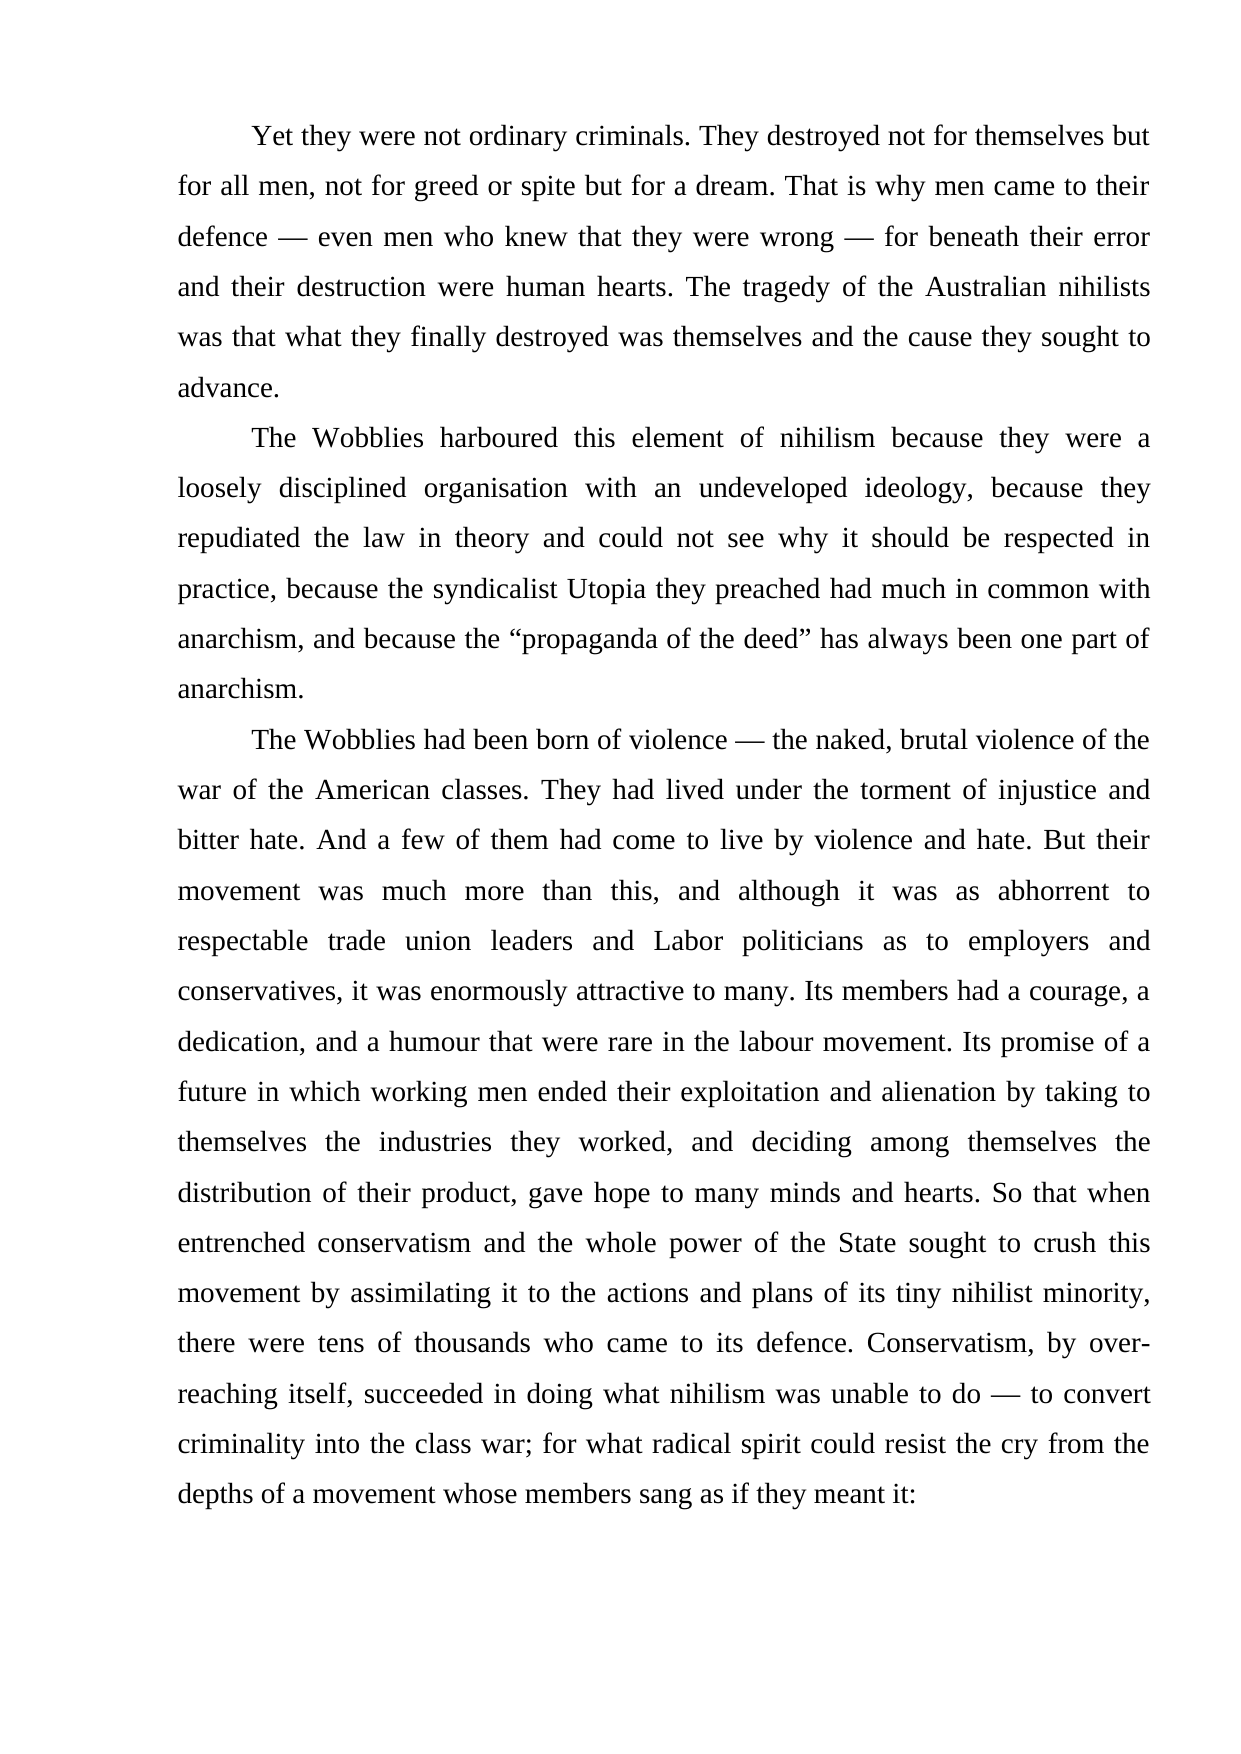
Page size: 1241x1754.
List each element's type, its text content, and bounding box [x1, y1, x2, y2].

text The Wobblies harboured this element of nihilism because they were a loosely disciplined organisation with an undeveloped ideology, because they repudiated the law in theory and could not see why it should be respected in practice, because the syndicalist Utopia they preached had much in common with anarchism, and because the “propaganda of the deed” has always been one part of anarchism. [177, 420, 1152, 705]
text The Wobblies had been born of violence — the naked, brutal violence of the war of the American classes. They had lived under the torment of injustice and bitter hate. And a few of them had come to live by violence and hate. But their movement was much more than this, and although it was as abhorrent to respectable trade union leaders and Labor politicians as to employers and conservatives, it was enormously attractive to many. Its members had a courage, a dedication, and a humour that were rare in the labour movement. Its promise of a future in which working men ended their exploitation and alienation by taking to themselves the industries they worked, and deciding among themselves the distribution of their product, gave hope to many minds and hearts. So that when entrenched conservatism and the whole power of the State sought to crush this movement by assimilating it to the actions and plans of its tiny nihilist minority, there were tens of thousands who came to its defence. Conservatism, by over-reaching itself, succeeded in doing what nihilism was unable to do — to convert criminality into the class war; for what radical spirit could resist the cry from the depths of a movement whose members sang as if they meant it: [177, 722, 1152, 1510]
text Yet they were not ordinary criminals. They destroyed not for themselves but for all men, not for greed or spite but for a dream. That is why men came to their defence — even men who knew that they were wrong — for beneath their error and their destruction were human hearts. The tragedy of the Australian nihilists was that what they finally destroyed was themselves and the cause they sought to advance. [177, 118, 1152, 403]
